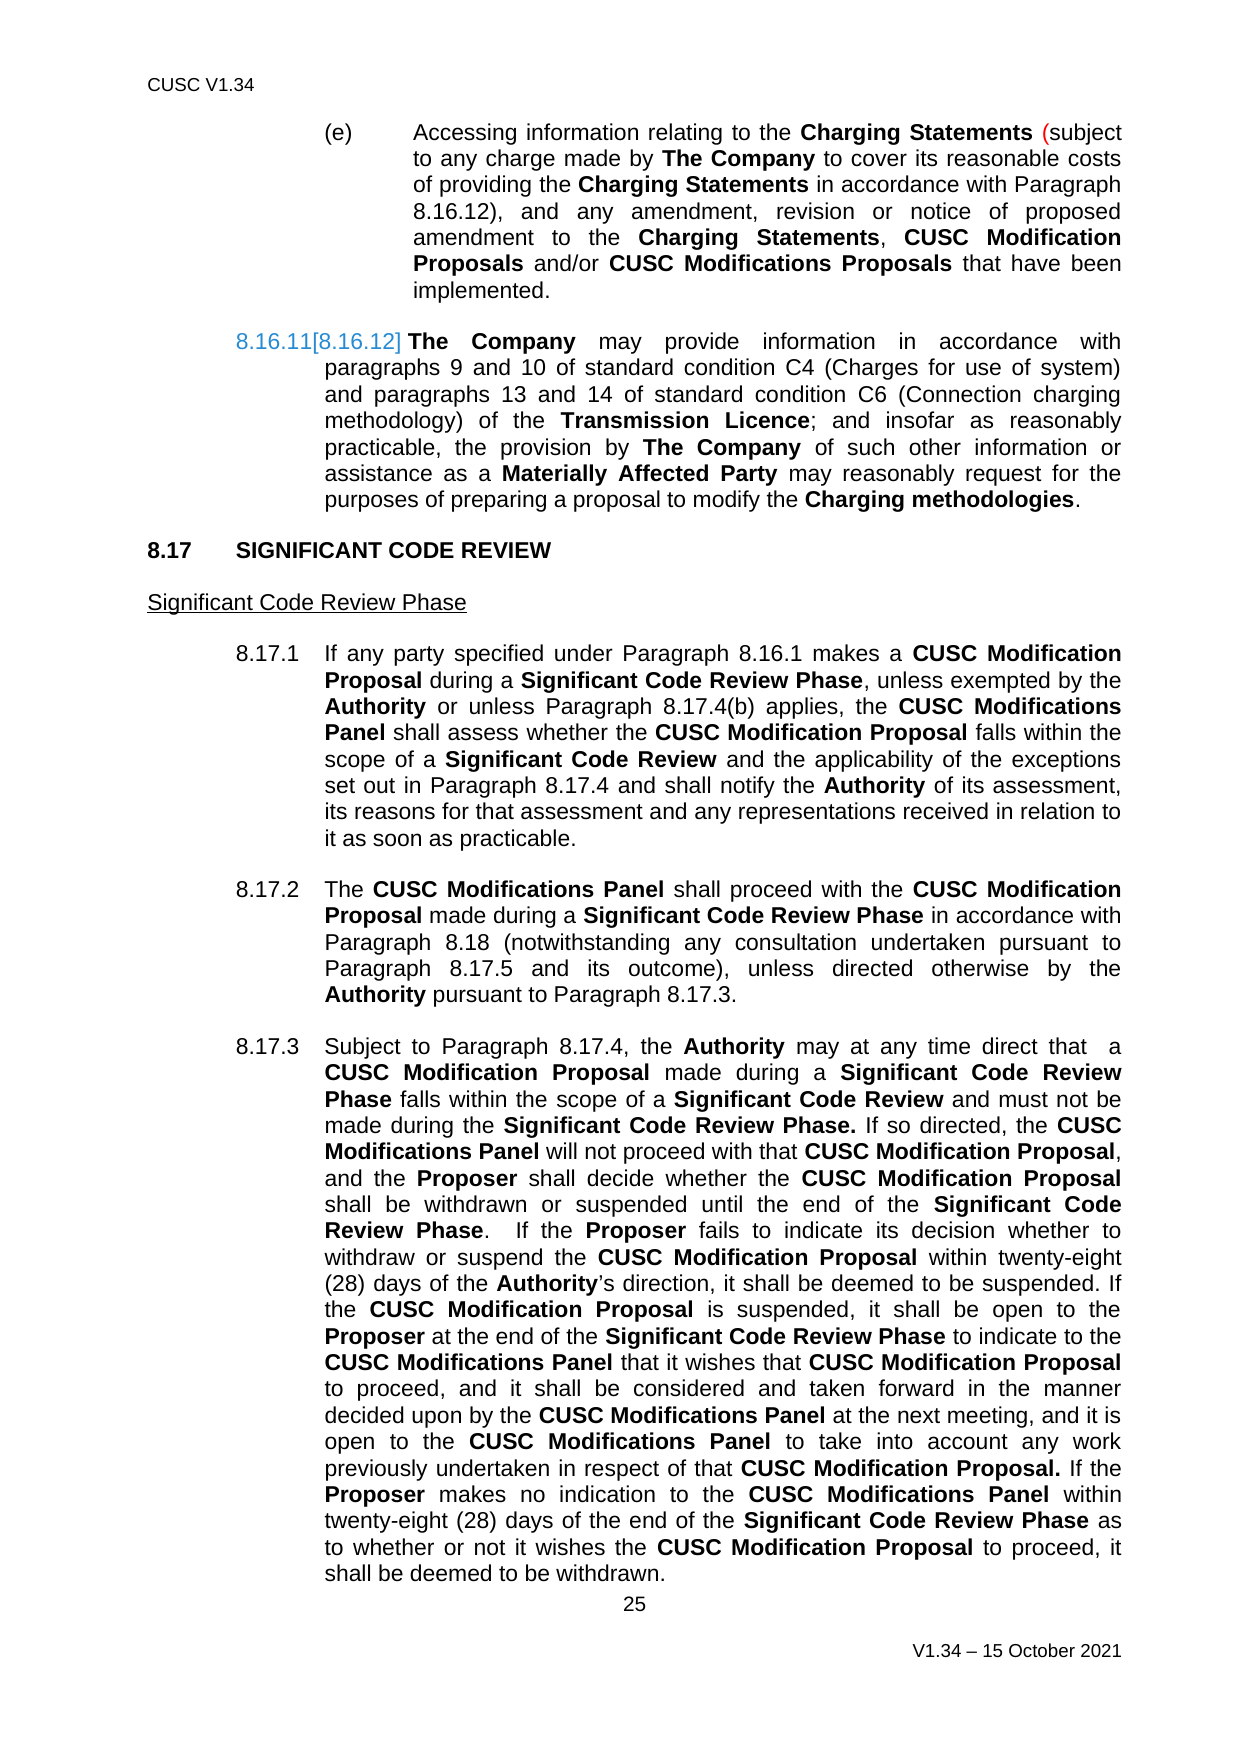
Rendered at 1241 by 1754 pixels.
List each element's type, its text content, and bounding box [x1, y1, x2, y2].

subtitle If any party specified under Paragraph 8.16.1 makes a CUSC Modification Proposal during a Significant Code Review Phase, unless exempted by the Authority or unless Paragraph 8.17.4(b) applies, the CUSC Modifications Panel shall assess whether the CUSC Modification Proposal falls within the scope of a Significant Code Review and the applicability of the exceptions set out in Paragraph 8.17.4 and shall notify the Authority of its assessment, its reasons for that assessment and any representations received in relation to it as soon as practicable. [236, 640, 1122, 851]
subtitle The Company may provide information in accordance with paragraphs 9 and 10 of standard condition C4 (Charges for use of system) and paragraphs 13 and 14 of standard condition C6 (Connection charging methodology) of the Transmission Licence; and insofar as reasonably practicable, the provision by The Company of such other information or assistance as a Materially Affected Party may reasonably request for the purposes of preparing a proposal to modify the Charging methodologies. [236, 328, 1122, 512]
subtitle Significant Code Review Phase [147, 589, 1122, 615]
subtitle Subject to Paragraph 8.17.4, the Authority may at any time direct that a CUSC Modification Proposal made during a Significant Code Review Phase falls within the scope of a Significant Code Review and must not be made during the Significant Code Review Phase. If so directed, the CUSC Modifications Panel will not proceed with that CUSC Modification Proposal, and the Proposer shall decide whether the CUSC Modification Proposal shall be withdrawn or suspended until the end of the Significant Code Review Phase. If the Proposer fails to indicate its decision whether to withdraw or suspend the CUSC Modification Proposal within twenty-eight (28) days of the Authority’s direction, it shall be deemed to be suspended. If the CUSC Modification Proposal is suspended, it shall be open to the Proposer at the end of the Significant Code Review Phase to indicate to the CUSC Modifications Panel that it wishes that CUSC Modification Proposal to proceed, and it shall be considered and taken forward in the manner decided upon by the CUSC Modifications Panel at the next meeting, and it is open to the CUSC Modifications Panel to take into account any work previously undertaken in respect of that CUSC Modification Proposal. If the Proposer makes no indication to the CUSC Modifications Panel within twenty-eight (28) days of the end of the Significant Code Review Phase as to whether or not it wishes the CUSC Modification Proposal to proceed, it shall be deemed to be withdrawn. [236, 1033, 1122, 1586]
subtitle The CUSC Modifications Panel shall proceed with the CUSC Modification Proposal made during a Significant Code Review Phase in accordance with Paragraph 8.18 (notwithstanding any consultation undertaken pursuant to Paragraph 8.17.5 and its outcome), unless directed otherwise by the Authority pursuant to Paragraph 8.17.3. [236, 876, 1122, 1008]
subtitle SIGNIFICANT CODE REVIEW [147, 537, 1122, 564]
subtitle Accessing information relating to the Charging Statements (subject to any charge made by The Company to cover its reasonable costs of providing the Charging Statements in accordance with Paragraph 8.16.12), and any amendment, revision or notice of proposed amendment to the Charging Statements, CUSC Modification Proposals and/or CUSC Modifications Proposals that have been implemented. [324, 118, 1122, 303]
